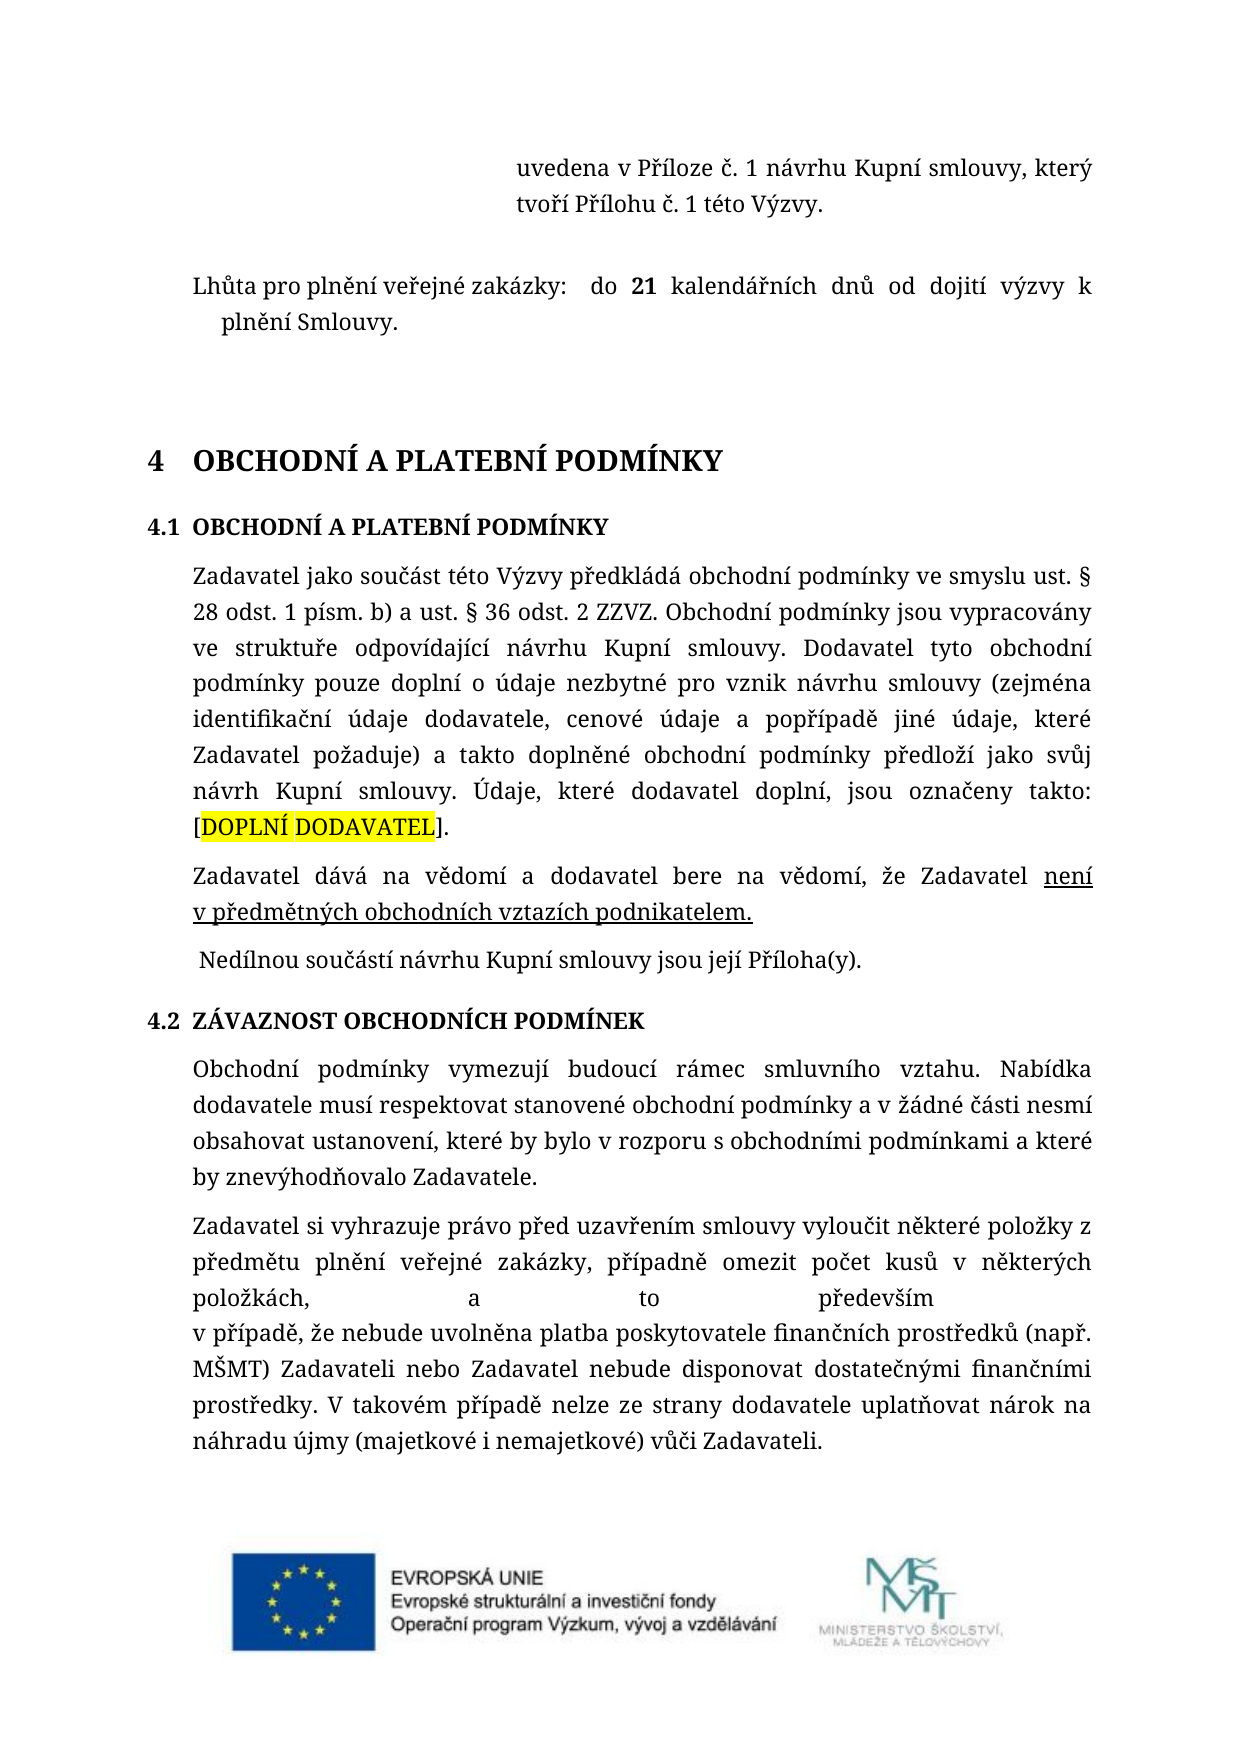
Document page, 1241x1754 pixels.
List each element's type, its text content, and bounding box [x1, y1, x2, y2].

text Zadavatel si vyhrazuje právo před uzavřením smlouvy vyloučit některé položky z předmětu plnění veřejné zakázky, případně omezit počet kusů v některých položkách, a to především v případě, že nebude uvolněna platba poskytovatele finančních prostředků (např. MŠMT) Zadavateli nebo Zadavatel nebude disponovat dostatečnými finančními prostředky. V takovém případě nelze ze strany dodavatele uplatňovat nárok na náhradu újmy (majetkové i nemajetkové) vůči Zadavateli. [192, 1209, 1093, 1456]
text Zadavatel dává na vědomí a dodavatel bere na vědomí, že Zadavatel není v předmětných obchodních vztazích podnikatelem. [193, 859, 1093, 927]
subtitle 4.1 OBCHODNÍ A PLATEBNÍ PODMÍNKY [147, 511, 1093, 542]
text Nedílnou součástí návrhu Kupní smlouvy jsou její Příloha(y). [193, 944, 1093, 975]
picture [160, 1505, 1081, 1687]
text Lhůta pro plnění veřejné zakázky: do 21 kalendářních dnů od dojití výzvy k plnění Smlouvy. [192, 270, 1093, 337]
subtitle 4.2 ZÁVAZNOST OBCHODNÍCH PODMÍNEK [147, 1005, 1093, 1036]
subtitle 4 OBCHODNÍ A PLATEBNÍ PODMÍNKY [148, 441, 1093, 480]
text Zadavatel jako součást této Výzvy předkládá obchodní podmínky ve smyslu ust. § 28 odst. 1 písm. b) a ust. § 36 odst. 2 ZZVZ. Obchodní podmínky jsou vypracovány ve struktuře odpovídající návrhu Kupní smlouvy. Dodavatel tyto obchodní podmínky pouze doplní o údaje nezbytné pro vznik návrhu smlouvy (zejména identifikační údaje dodavatele, cenové údaje a popřípadě jiné údaje, které Zadavatel požaduje) a takto doplněné obchodní podmínky předloží jako svůj návrh Kupní smlouvy. Údaje, které dodavatel doplní, jsou označeny takto: [DOPLNÍ DODAVATEL]. [193, 559, 1093, 842]
text Obchodní podmínky vymezují budoucí rámec smluvního vztahu. Nabídka dodavatele musí respektovat stanovené obchodní podmínky a v žádné části nesmí obsahovat ustanovení, které by bylo v rozporu s obchodními podmínkami a které by znevýhodňovalo Zadavatele. [192, 1053, 1093, 1192]
